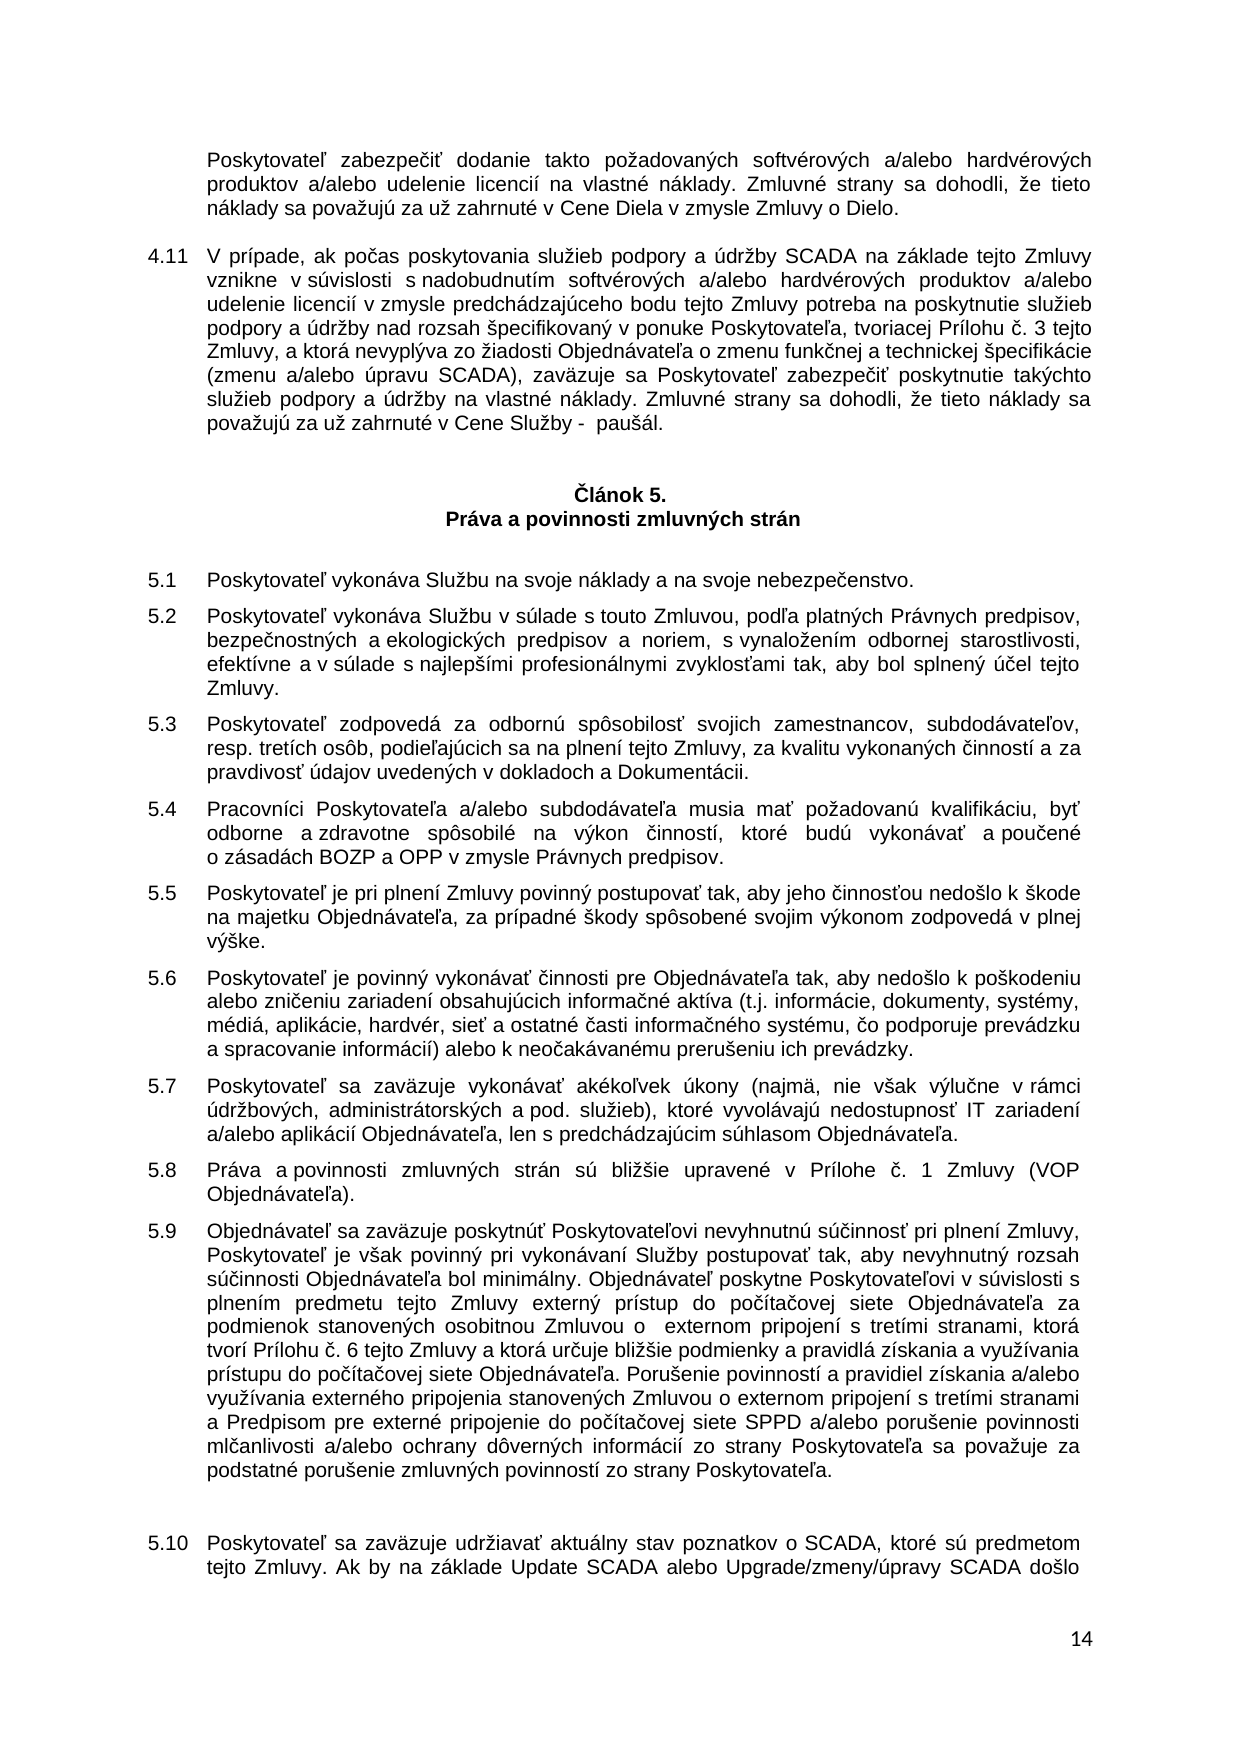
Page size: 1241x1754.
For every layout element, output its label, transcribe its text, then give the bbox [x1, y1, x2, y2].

list Poskytovateľ je povinný vykonávať činnosti pre Objednávateľa tak, aby nedošlo k poškodeniu alebo zničeniu zariadení obsahujúcich informačné aktíva (t.j. informácie, dokumenty, systémy, médiá, aplikácie, hardvér, sieť a ostatné časti informačného systému, čo podporuje prevádzku a spracovanie informácií) alebo k neočakávanému prerušeniu ich prevádzky. [148, 965, 1081, 1061]
list Poskytovateľ vykonáva Službu v súlade s touto Zmluvou, podľa platných Právnych predpisov, bezpečnostných a ekologických predpisov a noriem, s vynaložením odbornej starostlivosti, efektívne a v súlade s najlepšími profesionálnymi zvyklosťami tak, aby bol splnený účel tejto Zmluvy. [148, 604, 1081, 700]
list Objednávateľ sa zaväzuje poskytnúť Poskytovateľovi nevyhnutnú súčinnosť pri plnení Zmluvy, Poskytovateľ je však povinný pri vykonávaní Služby postupovať tak, aby nevyhnutný rozsah súčinnosti Objednávateľa bol minimálny. Objednávateľ poskytne Poskytovateľovi v súvislosti s plnením predmetu tejto Zmluvy externý prístup do počítačovej siete Objednávateľa za podmienok stanovených osobitnou Zmluvou o externom pripojení s tretími stranami, ktorá tvorí Prílohu č. 6 tejto Zmluvy a ktorá určuje bližšie podmienky a pravidlá získania a využívania prístupu do počítačovej siete Objednávateľa. Porušenie povinností a pravidiel získania a/alebo využívania externého pripojenia stanovených Zmluvou o externom pripojení s tretími stranami a Predpisom pre externé pripojenie do počítačovej siete SPPD a/alebo porušenie povinnosti mlčanlivosti a/alebo ochrany dôverných informácií zo strany Poskytovateľa sa považuje za podstatné porušenie zmluvných povinností zo strany Poskytovateľa. [148, 1218, 1081, 1482]
list Práva a povinnosti zmluvných strán sú bližšie upravené v Prílohe č. 1 Zmluvy (VOP Objednávateľa). [148, 1158, 1081, 1206]
list Poskytovateľ je pri plnení Zmluvy povinný postupovať tak, aby jeho činnosťou nedošlo k škode na majetku Objednávateľa, za prípadné škody spôsobené svojim výkonom zodpovedá v plnej výške. [148, 881, 1081, 953]
list Poskytovateľ sa zaväzuje vykonávať akékoľvek úkony (najmä, nie však výlučne v rámci údržbových, administrátorských a pod. služieb), ktoré vyvolávajú nedostupnosť IT zariadení a/alebo aplikácií Objednávateľa, len s predchádzajúcim súhlasom Objednávateľa. [148, 1074, 1081, 1146]
list Práva a povinnosti zmluvných strán [148, 507, 1093, 531]
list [148, 1531, 1081, 1579]
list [148, 148, 1093, 219]
list Poskytovateľ zodpovedá za odbornú spôsobilosť svojich zamestnancov, subdodávateľov, resp. tretích osôb, podieľajúcich sa na plnení tejto Zmluvy, za kvalitu vykonaných činností a za pravdivosť údajov uvedených v dokladoch a Dokumentácii. [148, 712, 1081, 784]
list V prípade, ak počas poskytovania služieb podpory a údržby SCADA na základe tejto Zmluvy vznikne v súvislosti s nadobudnutím softvérových a/alebo hardvérových produktov a/alebo udelenie licencií v zmysle predchádzajúceho bodu tejto Zmluvy potreba na poskytnutie služieb podpory a údržby nad rozsah špecifikovaný v ponuke Poskytovateľa, tvoriacej Prílohu č. 3 tejto Zmluvy, a ktorá nevyplýva zo žiadosti Objednávateľa o zmenu funkčnej a technickej špecifikácie (zmenu a/alebo úpravu SCADA), zaväzuje sa Poskytovateľ zabezpečiť poskytnutie takýchto služieb podpory a údržby na vlastné náklady. Zmluvné strany sa dohodli, že tieto náklady sa považujú za už zahrnuté v Cene Služby - paušál. [148, 243, 1093, 435]
list Pracovníci Poskytovateľa a/alebo subdodávateľa musia mať požadovanú kvalifikáciu, byť odborne a zdravotne spôsobilé na výkon činností, ktoré budú vykonávať a poučené o zásadách BOZP a OPP v zmysle Právnych predpisov. [148, 797, 1081, 868]
list Článok 5. [148, 483, 1093, 507]
list Poskytovateľ vykonáva Službu na svoje náklady a na svoje nebezpečenstvo. [148, 567, 1081, 591]
